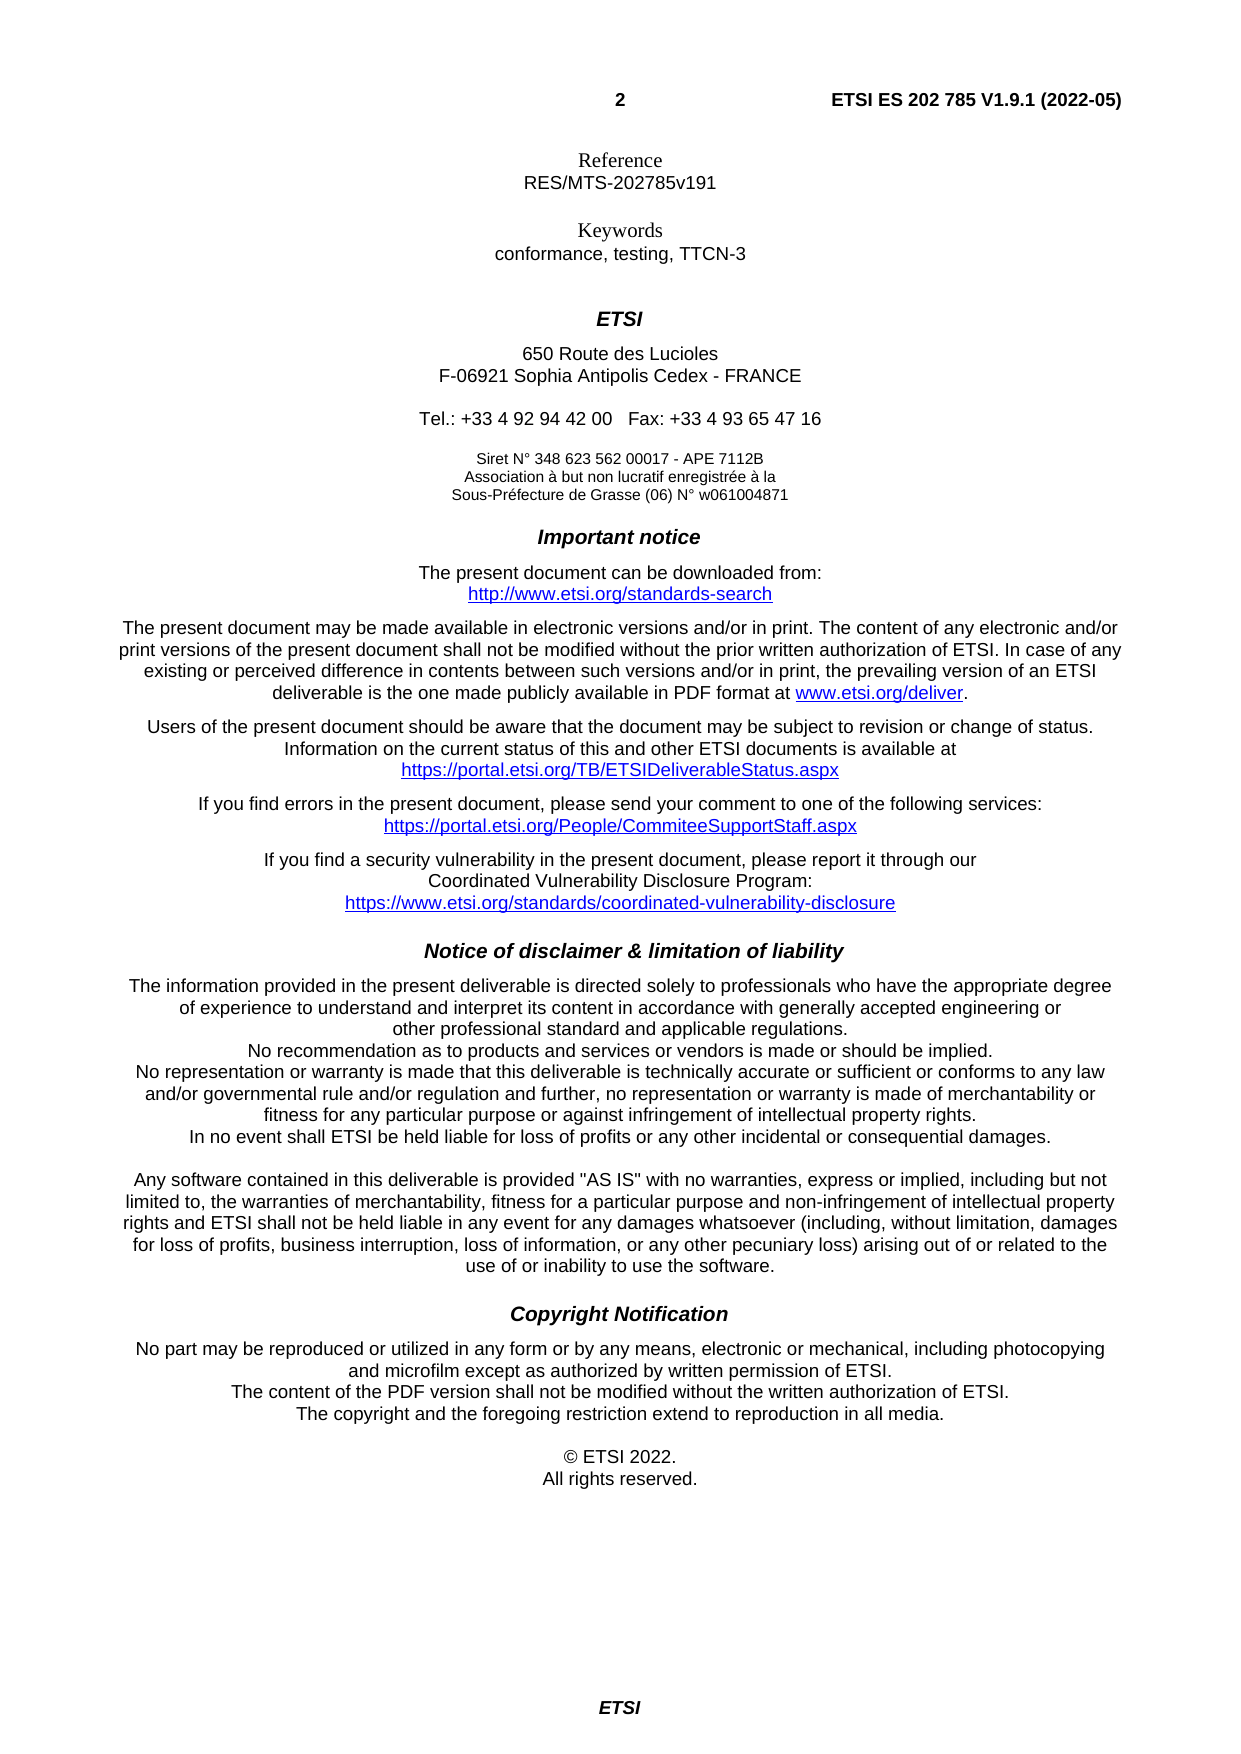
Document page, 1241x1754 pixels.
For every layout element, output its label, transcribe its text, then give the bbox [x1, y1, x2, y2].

text In no event shall ETSI be held liable for loss of profits or any other incidental or consequential damages. [118, 1126, 1122, 1147]
text All rights reserved. [118, 1468, 1122, 1513]
text Tel.: +33 4 92 94 42 00 Fax: +33 4 93 65 47 16 [413, 408, 827, 429]
text Users of the present document should be aware that the document may be subject to revision or change of status. Information on the current status of this and other ETSI documents is available at https://portal.etsi.org/TB/ETSIDeliverableStatus.aspx [118, 716, 1122, 781]
text 650 Route des Lucioles [413, 343, 827, 365]
text conformance, testing, TTCN-3 [413, 242, 827, 264]
text Reference [413, 148, 827, 172]
text RES/MTS-202785v191 [354, 172, 886, 193]
text The information provided in the present deliverable is directed solely to professionals who have the appropriate degree of experience to understand and interpret its content in accordance with generally accepted engineering or [118, 975, 1122, 1018]
text Any software contained in this deliverable is provided "AS IS" with no warranties, express or implied, including but not limited to, the warranties of merchantability, fitness for a particular purpose and non-infringement of intellectual property rights and ETSI shall not be held liable in any event for any damages whatsoever (including, without limitation, damages for loss of profits, business interruption, loss of information, or any other pecuniary loss) arising out of or related to the use of or inability to use the software. [118, 1169, 1122, 1277]
text Sous-Préfecture de Grasse (06) N° w061004871 [413, 486, 827, 503]
text If you find errors in the present document, please send your comment to one of the following services: https://portal.etsi.org/People/CommiteeSupportStaff.aspx [118, 793, 1122, 836]
text No part may be reproduced or utilized in any form or by any means, electronic or mechanical, including photocopying and microfilm except as authorized by written permission of ETSI. The content of the PDF version shall not be modified without the written authorization of ETSI. The copyright and the foregoing restriction extend to reproduction in all media. [118, 1338, 1122, 1424]
text The present document can be downloaded from: http://www.etsi.org/standards-search [118, 562, 1122, 605]
text If you find a security vulnerability in the present document, please report it through our [118, 849, 1122, 870]
text Copyright Notification [118, 1302, 1122, 1326]
text ETSI [413, 307, 827, 331]
text https://www.etsi.org/standards/coordinated-vulnerability-disclosure [118, 892, 1122, 913]
text Keywords [413, 218, 827, 242]
text No representation or warranty is made that this deliverable is technically accurate or sufficient or conforms to any law and/or governmental rule and/or regulation and further, no representation or warranty is made of merchantability or fitness for any particular purpose or against infringement of intellectual property rights. [118, 1061, 1122, 1126]
text © ETSI 2022. [118, 1446, 1122, 1468]
text other professional standard and applicable regulations. [118, 1018, 1122, 1039]
text The present document may be made available in electronic versions and/or in print. The content of any electronic and/or print versions of the present document shall not be modified without the prior written authorization of ETSI. In case of any existing or perceived difference in contents between such versions and/or in print, the prevailing version of an ETSI deliverable is the one made publicly available in PDF format at www.etsi.org/deliver. [118, 617, 1122, 703]
text Important notice [413, 525, 827, 549]
text Siret N° 348 623 562 00017 - APE 7112B [413, 449, 827, 467]
text Association à but non lucratif enregistrée à la [413, 467, 827, 486]
text F-06921 Sophia Antipolis Cedex - FRANCE [413, 365, 827, 386]
text Coordinated Vulnerability Disclosure Program: [118, 870, 1122, 892]
text Notice of disclaimer & limitation of liability [413, 938, 856, 962]
text No recommendation as to products and services or vendors is made or should be implied. [118, 1039, 1122, 1061]
